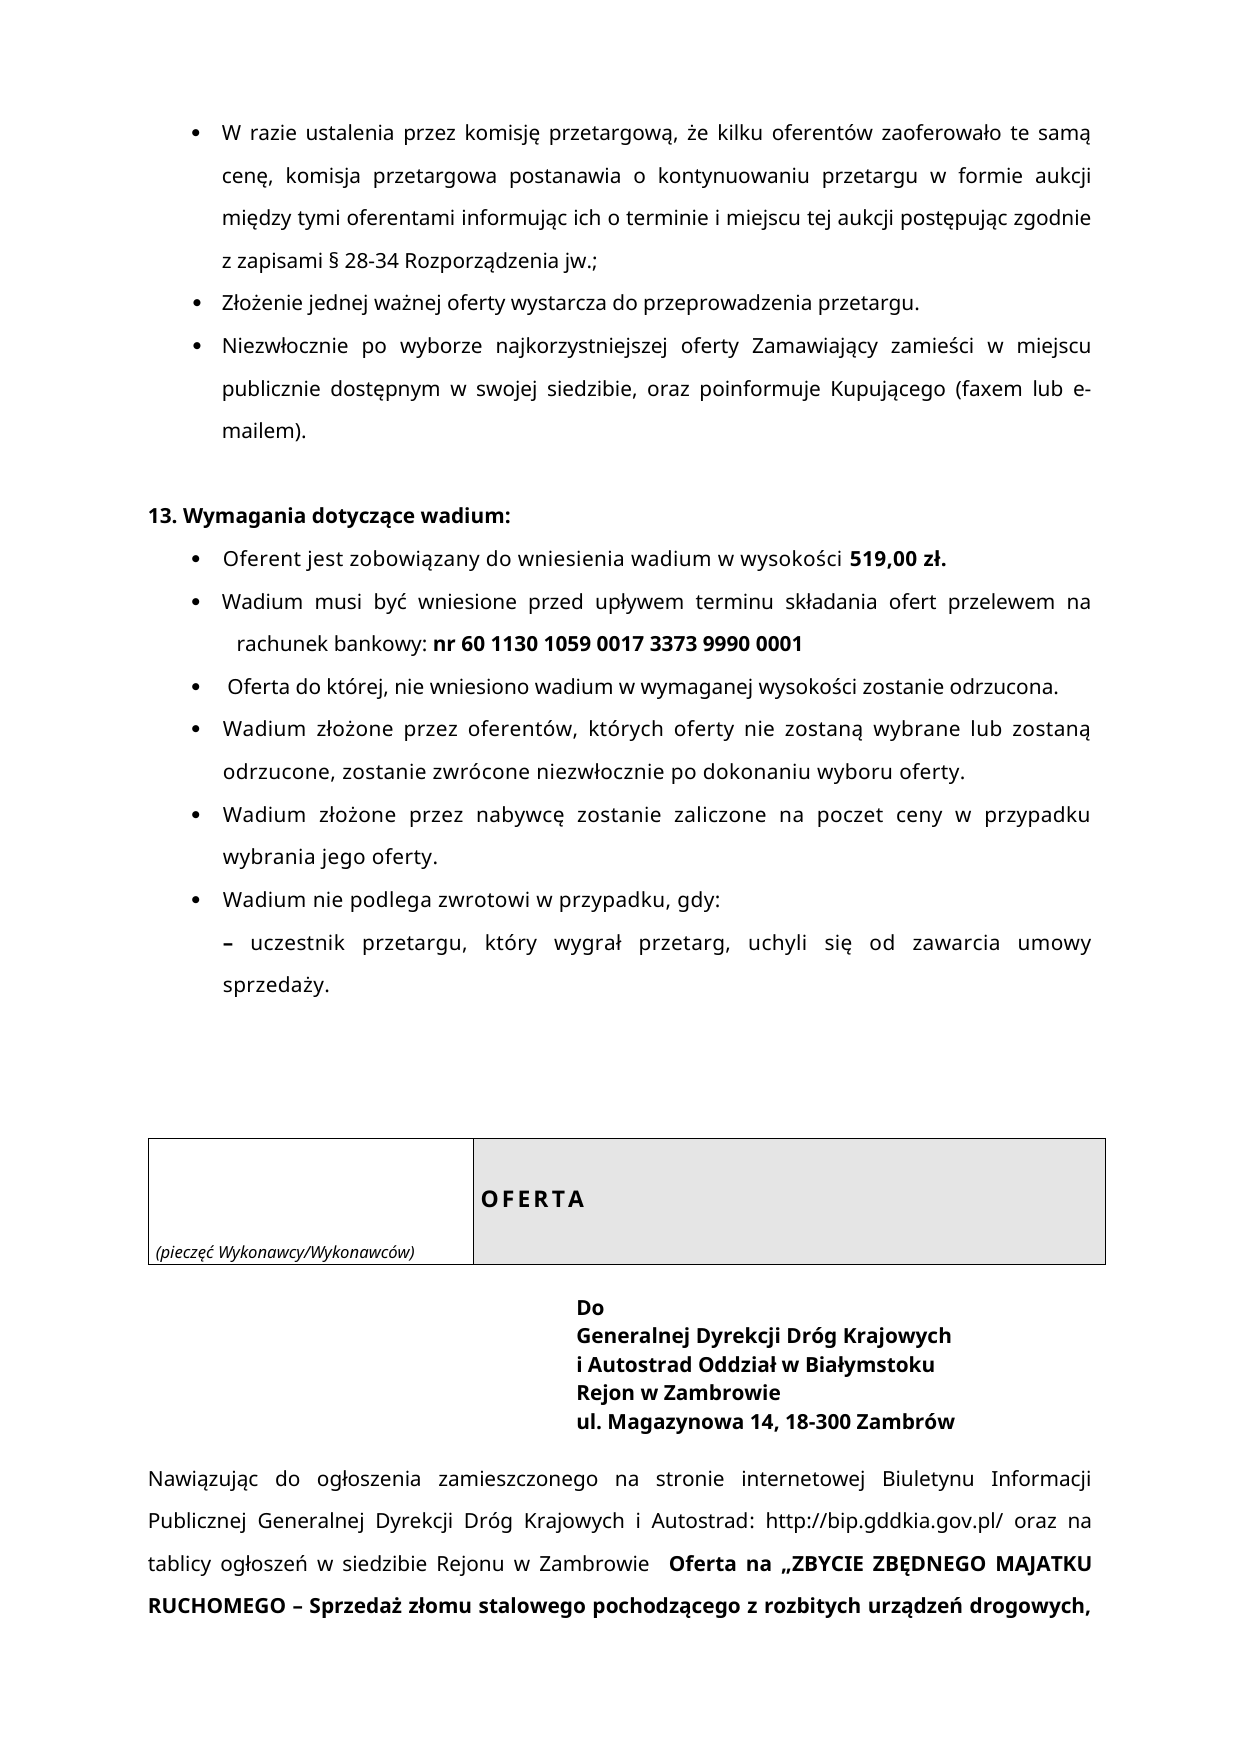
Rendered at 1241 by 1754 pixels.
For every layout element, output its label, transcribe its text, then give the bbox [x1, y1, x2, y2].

table_header OFERTA [474, 1139, 1105, 1264]
text Rejon w Zambrowie [576, 1378, 1092, 1407]
list Niezwłocznie po wyborze najkorzystniejszej oferty Zamawiający zamieści w miejscu publicznie dostępnym w swojej siedzibie, oraz poinformuje Kupującego (faxem lub e-mailem). [193, 331, 1092, 445]
text ul. Magazynowa 14, 18-300 Zambrów [223, 1407, 1092, 1435]
list – uczestnik przetargu, który wygrał przetarg, uchyli się od zawarcia umowy sprzedaży. [223, 928, 1092, 999]
text Generalnej Dyrekcji Dróg Krajowych i Autostrad Oddział w Białymstoku [576, 1322, 1092, 1378]
list Wadium musi być wniesione przed upływem terminu składania ofert przelewem na rachunek bankowy: nr 60 1130 1059 0017 3373 9990 0001 [192, 587, 1092, 658]
table_header (pieczęć Wykonawcy/Wykonawców) [149, 1139, 473, 1264]
list Złożenie jednej ważnej oferty wystarcza do przeprowadzenia przetargu. [193, 288, 1092, 317]
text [148, 1464, 1092, 1620]
text Wadium nie podlega zwrotowi w przypadku, gdy: [192, 885, 1092, 913]
text Wadium złożone przez oferentów, których oferty nie zostaną wybrane lub zostaną odrzucone, zostanie zwrócone niezwłocznie po dokonaniu wyboru oferty. [192, 714, 1092, 786]
list W razie ustalenia przez komisję przetargową, że kilku oferentów zaoferowało te samą cenę, komisja przetargowa postanawia o kontynuowaniu przetargu w formie aukcji między tymi oferentami informując ich o terminie i miejscu tej aukcji postępując zgodnie z zapisami § 28-34 Rozporządzenia jw.; [192, 118, 1092, 274]
text 13. Wymagania dotyczące wadium: [148, 502, 1092, 530]
list Oferta do której, nie wniesiono wadium w wymaganej wysokości zostanie odrzucona. [192, 672, 1092, 700]
text Oferent jest zobowiązany do wniesienia wadium w wysokości 519,00 zł. [192, 544, 1092, 573]
text Wadium złożone przez nabywcę zostanie zaliczone na poczet ceny w przypadku wybrania jego oferty. [192, 800, 1092, 871]
text Do [535, 1293, 1092, 1322]
